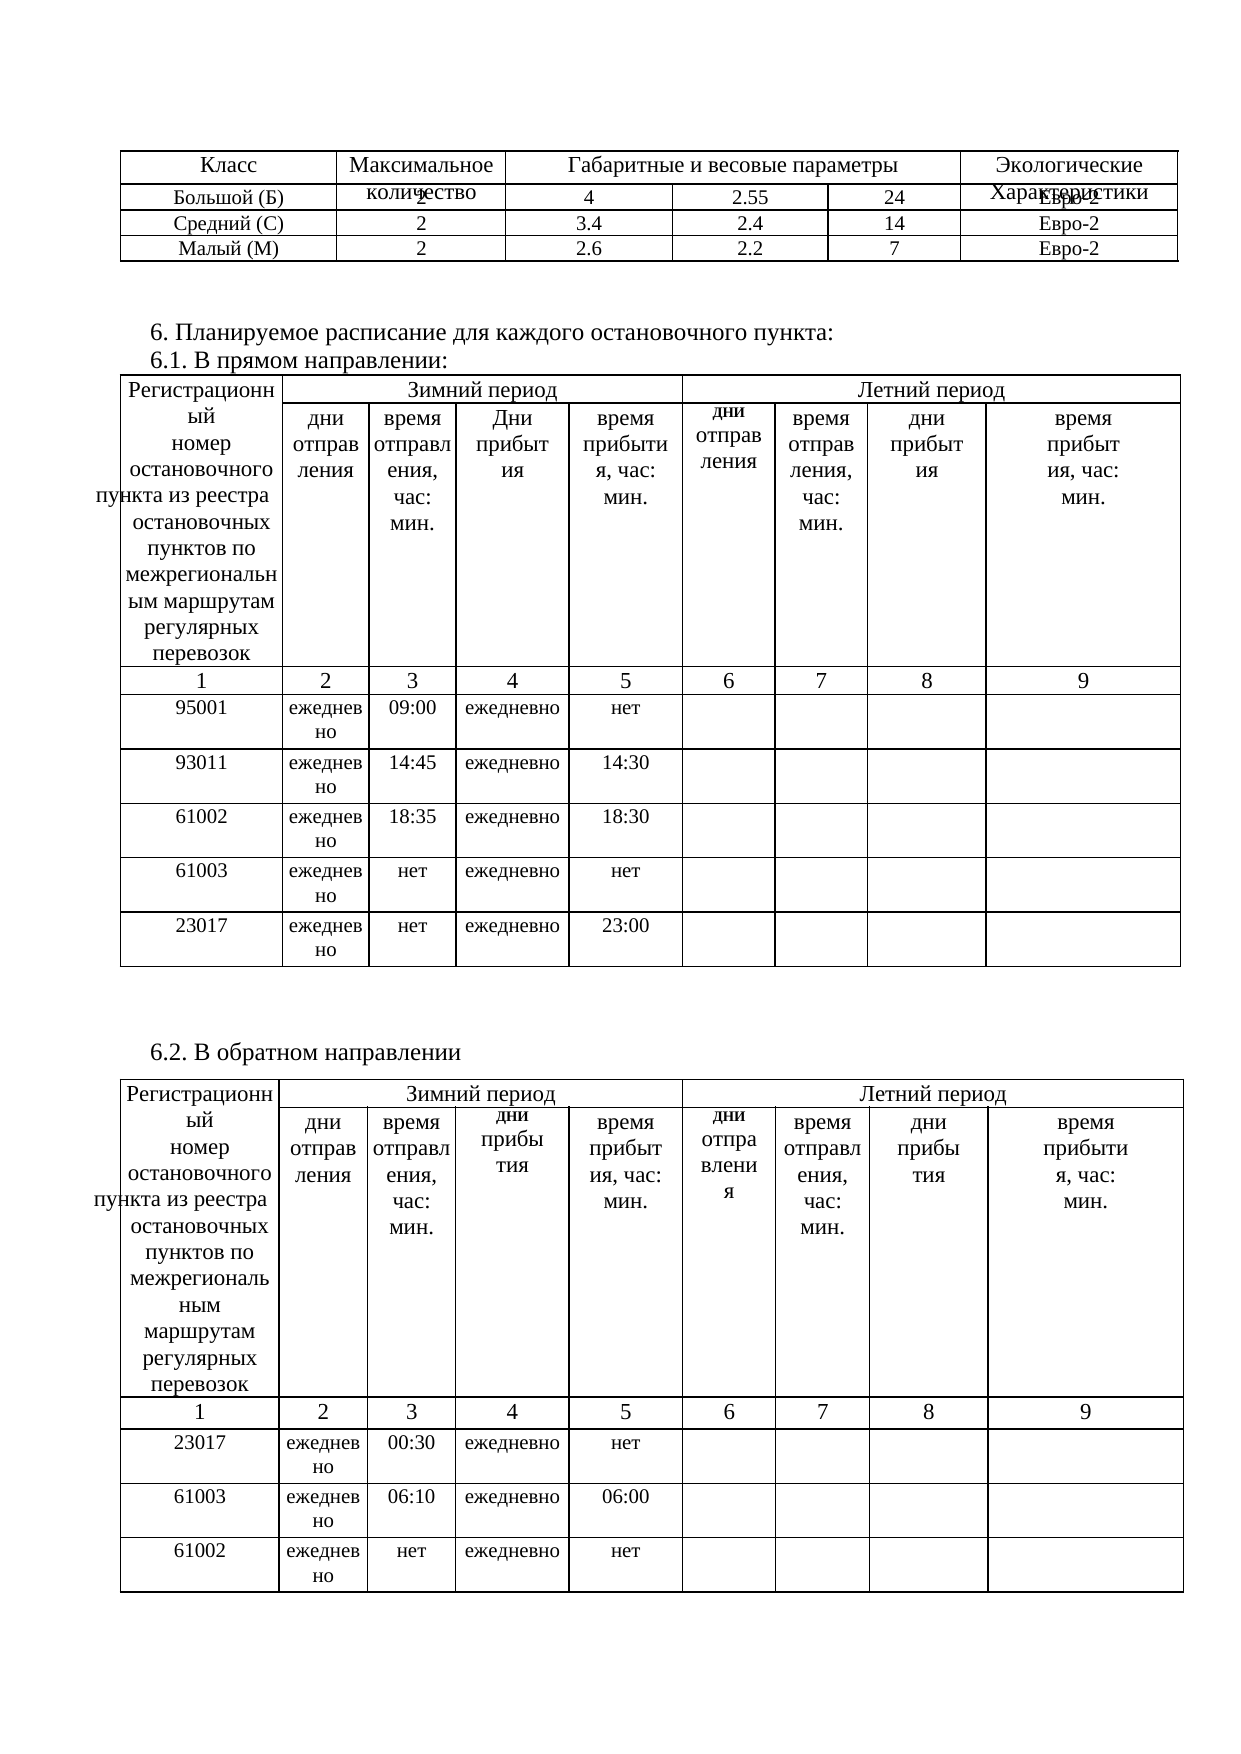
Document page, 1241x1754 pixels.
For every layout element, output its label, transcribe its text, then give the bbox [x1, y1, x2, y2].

table_cell 5 [570, 667, 682, 694]
table_cell ежедневно [283, 750, 368, 802]
table_cell [868, 695, 985, 748]
table_cell 1 [121, 667, 282, 694]
table_cell дни отправ ления [283, 404, 368, 666]
table_cell ежедневно [456, 1538, 568, 1591]
table_cell 1 [121, 1398, 278, 1428]
table_cell время прибыти я, час: мин. [989, 1108, 1183, 1396]
table_header Летний период [683, 1080, 1183, 1106]
table_cell время отправл ения, час: мин. [370, 404, 455, 666]
table_cell нет [570, 858, 682, 911]
table_cell время отправ ления, час: мин. [776, 404, 867, 666]
table_cell ДНИ отправ ления [683, 404, 774, 666]
table_cell ежедневно [457, 804, 568, 857]
table_cell 06:10 [368, 1484, 455, 1537]
table_cell [776, 858, 867, 911]
table_cell Большой (Б) [121, 185, 336, 209]
table_cell [683, 858, 774, 911]
table_cell [987, 804, 1180, 857]
table_cell [683, 695, 774, 748]
table_cell [987, 750, 1180, 802]
table_header Максимальное количество [337, 152, 505, 183]
table_cell [776, 913, 867, 966]
table_cell [868, 804, 985, 857]
table_cell 3 [368, 1398, 455, 1428]
table_cell 4 [457, 667, 568, 694]
table_cell ежедневно [283, 913, 368, 966]
table_cell 4 [506, 185, 672, 209]
table_cell 9 [987, 667, 1180, 694]
table_header Регистрационный номер остановочного пункта из реестра остановочных пунктов по межрегиональным маршрутам регулярных перевозок [121, 376, 282, 666]
table_cell ежедневно [280, 1430, 367, 1482]
table_cell Евро-2 [961, 236, 1177, 260]
table_cell 5 [570, 1398, 682, 1428]
table_cell 61003 [121, 858, 282, 911]
table_cell время прибыт ия, час: мин. [987, 404, 1180, 666]
table_cell [683, 750, 774, 802]
table_cell нет [370, 858, 455, 911]
table_cell 3.4 [506, 211, 672, 234]
table_cell ДНИ прибы тия [456, 1108, 568, 1396]
table_cell 7 [776, 667, 867, 694]
table_cell 2.6 [506, 236, 672, 260]
table_cell 2.2 [673, 236, 827, 260]
table_cell 23017 [121, 913, 282, 966]
table_cell [776, 804, 867, 857]
table_cell дни прибыт ия [868, 404, 985, 666]
table_cell [683, 804, 774, 857]
table_cell время отправл ения, час: мин. [776, 1108, 869, 1396]
table_cell 06:00 [570, 1484, 682, 1537]
table_cell [776, 1484, 869, 1537]
table_cell 2.55 [673, 185, 827, 209]
table_header Зимний период [280, 1080, 682, 1106]
table_cell Евро-2 [961, 211, 1177, 234]
table_cell нет [368, 1538, 455, 1591]
table_header Летний период [683, 376, 1180, 402]
table_cell ДНИ отпра влени я [683, 1108, 775, 1396]
table_cell нет [570, 1538, 682, 1591]
table_cell [870, 1484, 987, 1537]
table_cell [683, 913, 774, 966]
table_cell ежедневно [457, 750, 568, 802]
table_cell 18:30 [570, 804, 682, 857]
table_cell [683, 1430, 775, 1482]
table_cell [868, 858, 985, 911]
table_cell [776, 750, 867, 802]
table_cell дни отправ ления [280, 1108, 367, 1396]
text 6.2. В обратном направлении [150, 1037, 1090, 1066]
table_cell 61002 [121, 1538, 278, 1591]
table_cell 7 [776, 1398, 869, 1428]
table_cell 24 [829, 185, 960, 209]
table_cell ежедневно [457, 858, 568, 911]
table_cell 23017 [121, 1430, 278, 1482]
table_cell 93011 [121, 750, 282, 802]
table_header Зимний период [283, 376, 682, 402]
table_cell [868, 750, 985, 802]
table_cell 14 [829, 211, 960, 234]
table_cell 09:00 [370, 695, 455, 748]
table_cell 8 [868, 667, 985, 694]
table_cell 14:45 [370, 750, 455, 802]
table_cell [776, 1430, 869, 1482]
table_cell 23:00 [570, 913, 682, 966]
table_cell ежедневно [280, 1484, 367, 1537]
table_cell время прибыти я, час: мин. [570, 404, 682, 666]
table_cell ежедневно [456, 1430, 568, 1482]
table_cell ежедневно [457, 913, 568, 966]
table_cell 18:35 [370, 804, 455, 857]
table_header Габаритные и весовые параметры [506, 152, 960, 183]
table_cell [870, 1430, 987, 1482]
table_cell Средний (С) [121, 211, 336, 234]
table_cell ежедневно [456, 1484, 568, 1537]
table_cell [987, 695, 1180, 748]
table_cell 3 [370, 667, 455, 694]
table_cell 2 [337, 185, 505, 209]
table_cell 2 [337, 211, 505, 234]
table_cell время прибыт ия, час: мин. [570, 1108, 682, 1396]
table_cell [989, 1484, 1183, 1537]
table_cell нет [570, 695, 682, 748]
table_cell [683, 1484, 775, 1537]
table_cell 2 [283, 667, 368, 694]
table_cell ежедневно [283, 695, 368, 748]
table_cell 7 [829, 236, 960, 260]
table_cell Малый (М) [121, 236, 336, 260]
table_cell 95001 [121, 695, 282, 748]
table_header Класс [121, 152, 336, 183]
table_cell [776, 1538, 869, 1591]
table_cell [868, 913, 985, 966]
text 6.1. В прямом направлении: [150, 346, 1090, 374]
table_cell ежедневно [283, 804, 368, 857]
table_cell 9 [989, 1398, 1183, 1428]
table_cell [989, 1538, 1183, 1591]
table_cell ежедневно [283, 858, 368, 911]
table_cell 2 [280, 1398, 367, 1428]
table_cell 61002 [121, 804, 282, 857]
table_cell [987, 913, 1180, 966]
table_header Экологические Характеристики [961, 152, 1177, 183]
table_cell [989, 1430, 1183, 1482]
table_cell 2.4 [673, 211, 827, 234]
table_cell ежедневно [457, 695, 568, 748]
table_cell 6 [683, 1398, 775, 1428]
table_cell 2 [337, 236, 505, 260]
table_cell нет [570, 1430, 682, 1482]
table_cell [987, 858, 1180, 911]
table_cell Евро-2 [961, 185, 1177, 209]
table_cell дни прибы тия [870, 1108, 987, 1396]
table_cell 6 [683, 667, 774, 694]
table_cell [776, 695, 867, 748]
table_cell время отправл ения, час: мин. [368, 1108, 455, 1396]
table_cell 14:30 [570, 750, 682, 802]
table_cell [683, 1538, 775, 1591]
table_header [121, 1080, 278, 1396]
table_cell [870, 1538, 987, 1591]
table_cell 00:30 [368, 1430, 455, 1482]
table_cell 61003 [121, 1484, 278, 1537]
table_cell ежедневно [280, 1538, 367, 1591]
table_cell Дни прибыт ия [457, 404, 568, 666]
table_cell 8 [870, 1398, 987, 1428]
text 6. Планируемое расписание для каждого остановочного пункта: [150, 317, 1090, 346]
table_cell 4 [456, 1398, 568, 1428]
table_cell нет [370, 913, 455, 966]
